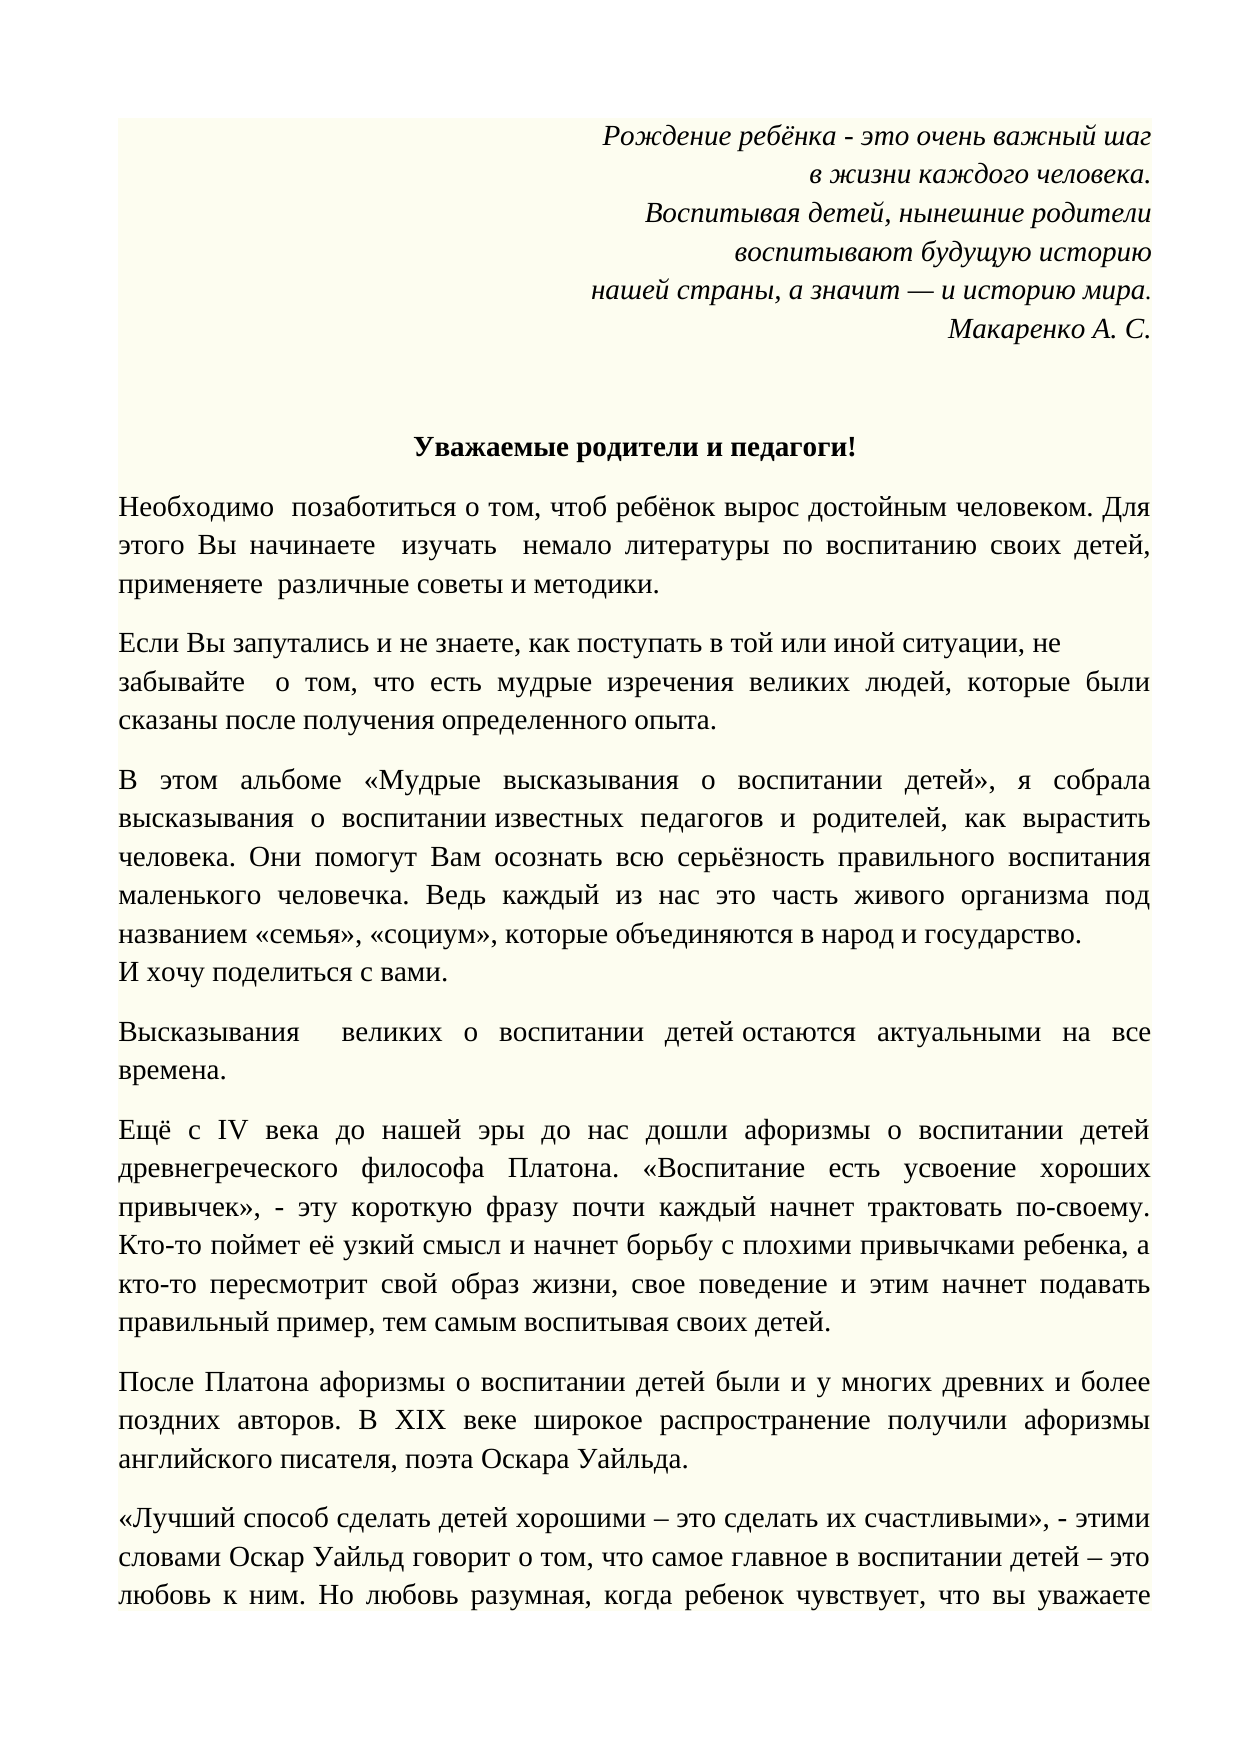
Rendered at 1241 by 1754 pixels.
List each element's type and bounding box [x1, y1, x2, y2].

table_header [118, 118, 1152, 1611]
